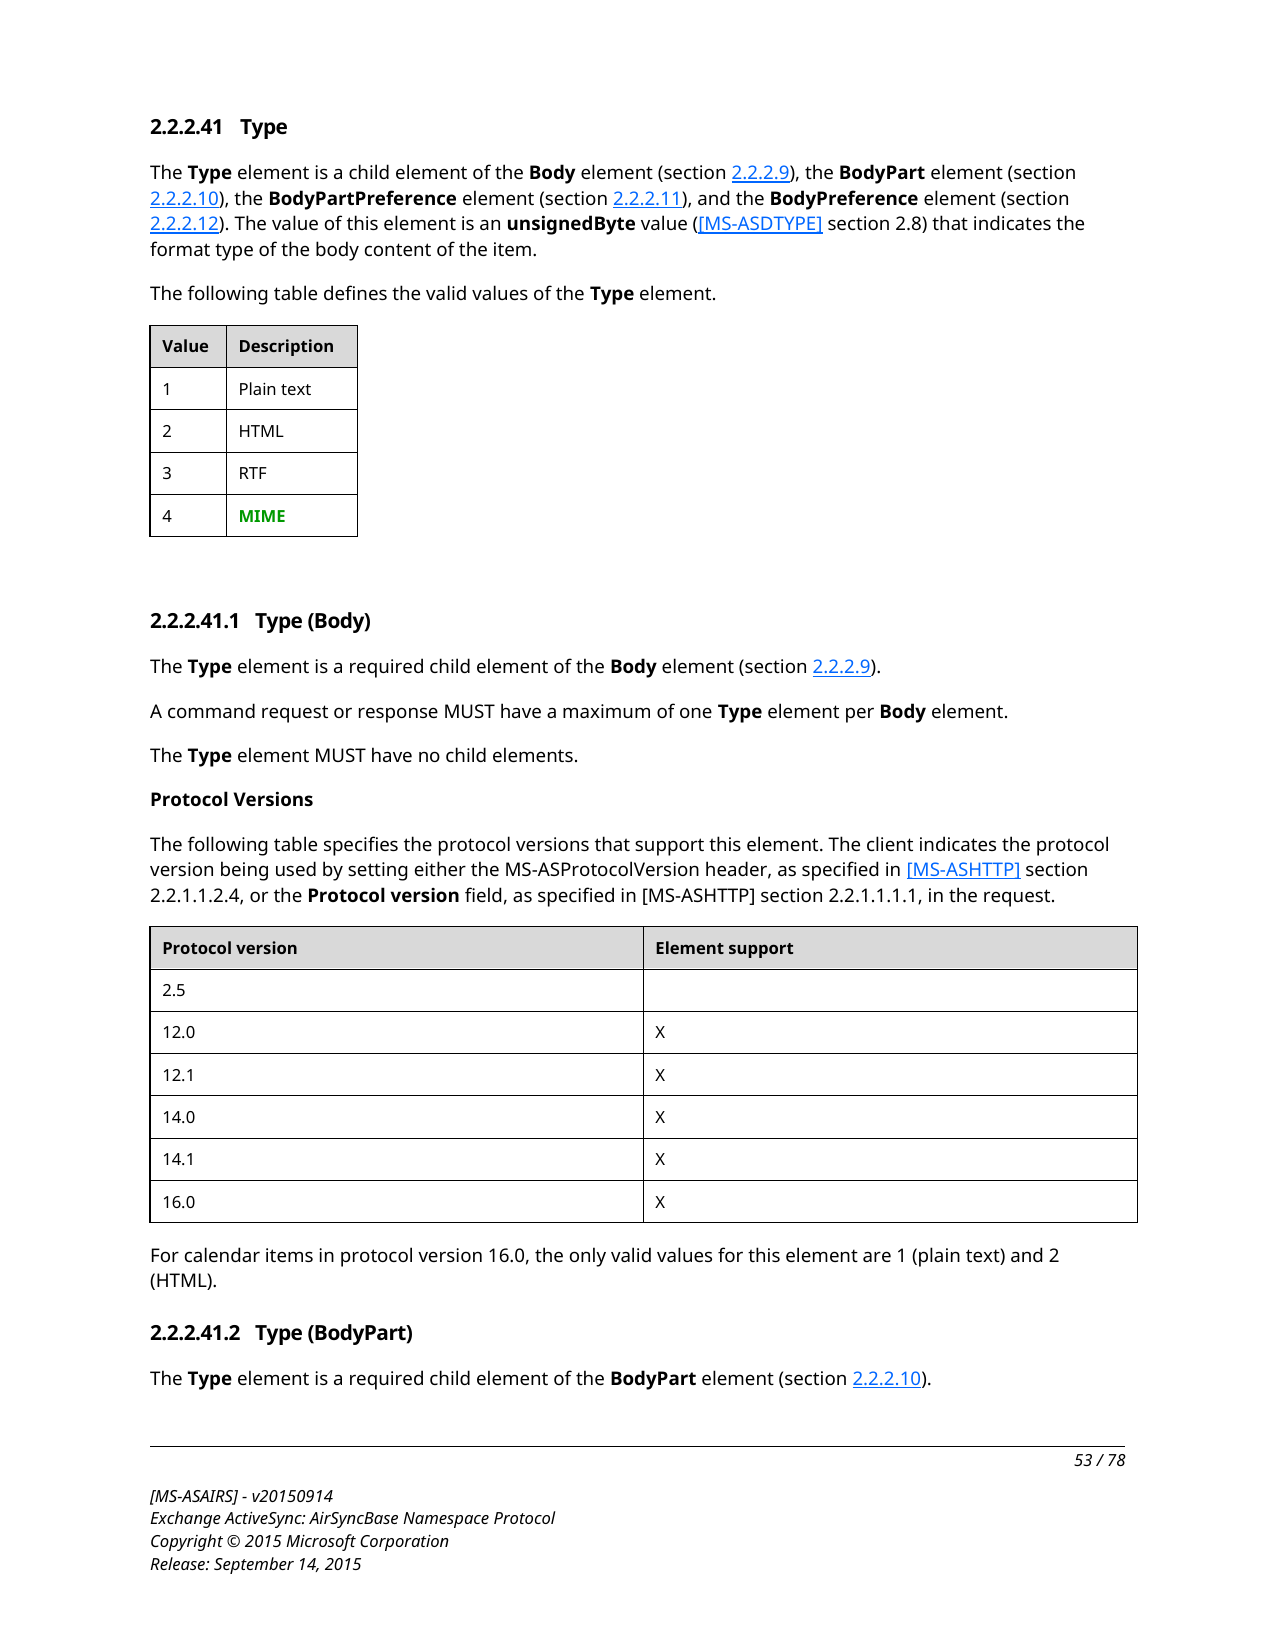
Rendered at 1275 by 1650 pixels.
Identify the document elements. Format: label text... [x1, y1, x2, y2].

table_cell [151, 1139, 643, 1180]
text The following table specifies the protocol versions that support this element. The client indicates the protocol version being used by setting either the MS-ASProtocolVersion header, as specified in [MS-ASHTTP] section 2.2.1.1.2.4, or the Protocol version field, as specified in [MS-ASHTTP] section 2.2.1.1.1.1, in the request. [150, 831, 1125, 907]
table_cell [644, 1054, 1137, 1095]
text The Type element MUST have no child elements. [150, 742, 1125, 768]
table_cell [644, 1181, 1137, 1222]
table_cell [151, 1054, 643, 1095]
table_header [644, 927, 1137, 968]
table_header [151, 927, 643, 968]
text A command request or response MUST have a maximum of one Type element per Body element. [150, 698, 1125, 723]
subtitle Type (Body) [150, 607, 1125, 635]
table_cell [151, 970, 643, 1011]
text The Type element is a required child element of the Body element (section 2.2.2.9). [150, 654, 1125, 679]
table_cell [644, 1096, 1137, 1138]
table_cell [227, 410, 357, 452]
text For calendar items in protocol version 16.0, the only valid values for this element are 1 (plain text) and 2 (HTML). [150, 1242, 1125, 1293]
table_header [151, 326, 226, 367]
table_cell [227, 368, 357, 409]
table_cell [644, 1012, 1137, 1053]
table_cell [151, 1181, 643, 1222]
text The following table defines the valid values of the Type element. [150, 281, 1125, 306]
text The Type element is a child element of the Body element (section 2.2.2.9), the BodyPart element (section 2.2.2.10), the BodyPartPreference element (section 2.2.2.11), and the BodyPreference element (section 2.2.2.12). The value of this element is an unsignedByte value ([MS-ASDTYPE] section 2.8) that indicates the format type of the body content of the item. [150, 160, 1125, 262]
text The Type element is a required child element of the BodyPart element (section 2.2.2.10). [150, 1365, 1125, 1391]
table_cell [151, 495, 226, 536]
subtitle Type (BodyPart) [150, 1318, 1125, 1346]
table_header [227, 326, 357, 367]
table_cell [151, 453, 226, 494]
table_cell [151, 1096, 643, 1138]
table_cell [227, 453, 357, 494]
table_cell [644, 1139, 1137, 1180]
subtitle Type [150, 112, 1125, 141]
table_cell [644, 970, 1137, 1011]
text Protocol Versions [150, 787, 1125, 812]
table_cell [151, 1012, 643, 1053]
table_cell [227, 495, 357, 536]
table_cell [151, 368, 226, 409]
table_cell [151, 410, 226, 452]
